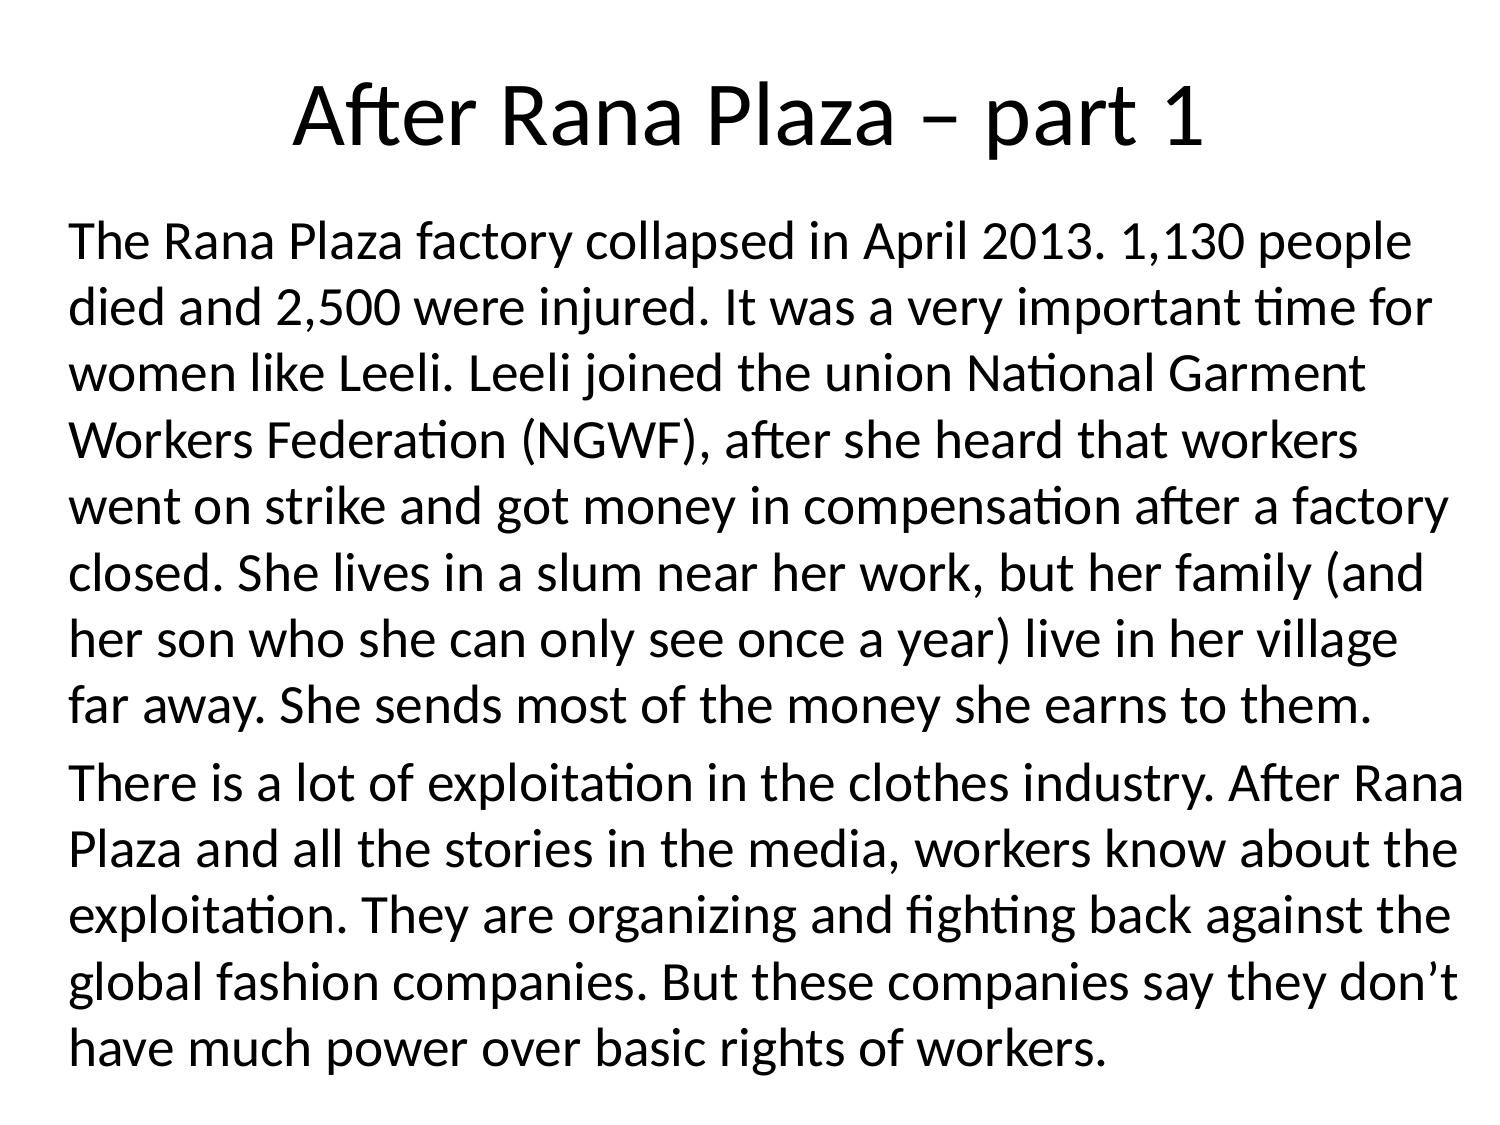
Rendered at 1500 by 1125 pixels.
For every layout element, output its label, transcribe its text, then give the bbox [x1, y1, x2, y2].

list The Rana Plaza factory collapsed in April 2013. 1,130 people died and 2,500 were injured. It was a very important time for women like Leeli. Leeli joined the union National Garment Workers Federation (NGWF), after she heard that workers went on strike and got money in compensation after a factory closed. She lives in a slum near her work, but her family (and her son who she can only see once a year) live in her village far away. She sends most of the money she earns to them. There is a lot of exploitation in the clothes industry. After Rana Plaza and all the stories in the media, workers know about the exploitation. They are organizing and fighting back against the global fashion companies. But these companies say they don’t have much power over basic rights of workers. [53, 196, 1483, 1106]
title After Rana Plaza – part 1 [75, 45, 1425, 173]
